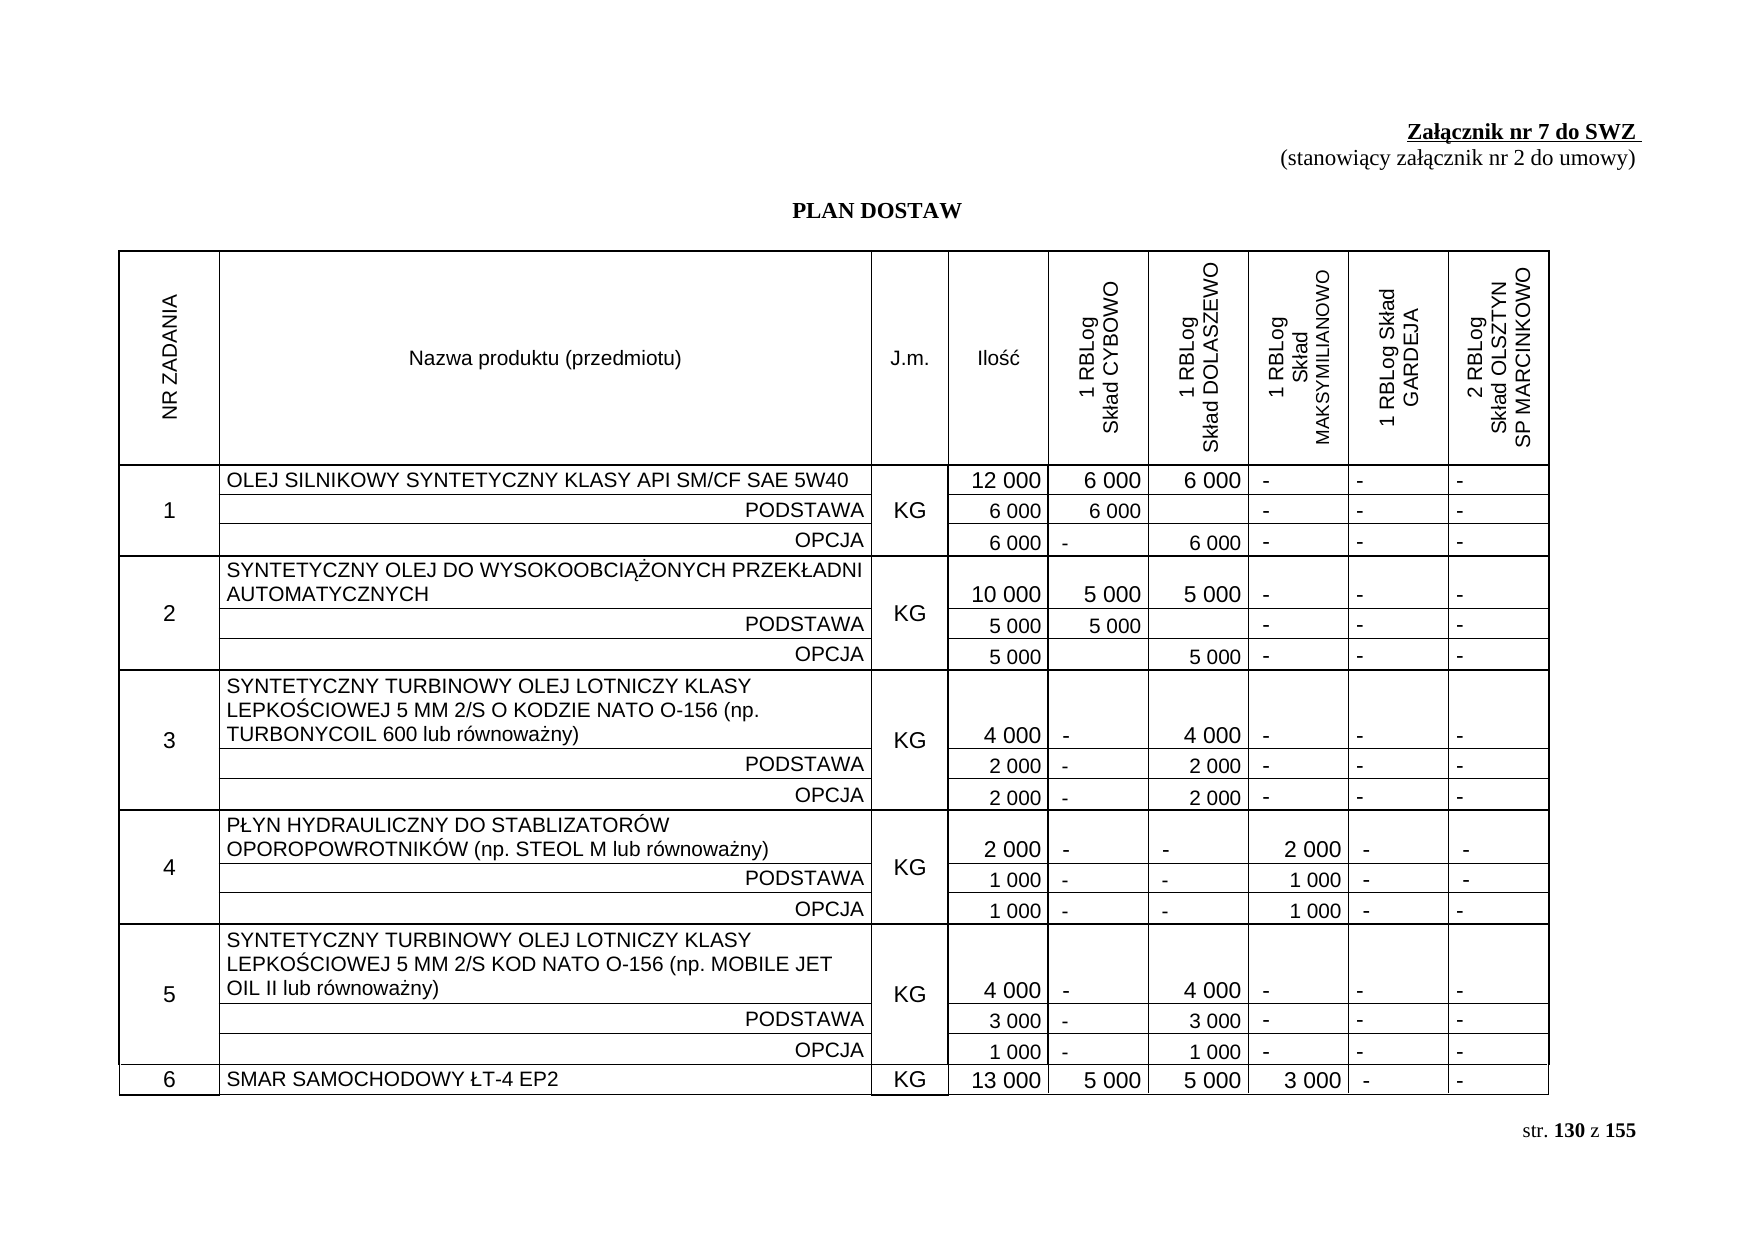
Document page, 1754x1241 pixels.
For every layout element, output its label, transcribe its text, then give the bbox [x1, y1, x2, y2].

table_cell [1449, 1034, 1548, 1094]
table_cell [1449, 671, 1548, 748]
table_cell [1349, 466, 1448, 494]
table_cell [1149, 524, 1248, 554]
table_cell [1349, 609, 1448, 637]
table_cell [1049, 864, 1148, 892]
text PLAN DOSTAW [118, 197, 1636, 223]
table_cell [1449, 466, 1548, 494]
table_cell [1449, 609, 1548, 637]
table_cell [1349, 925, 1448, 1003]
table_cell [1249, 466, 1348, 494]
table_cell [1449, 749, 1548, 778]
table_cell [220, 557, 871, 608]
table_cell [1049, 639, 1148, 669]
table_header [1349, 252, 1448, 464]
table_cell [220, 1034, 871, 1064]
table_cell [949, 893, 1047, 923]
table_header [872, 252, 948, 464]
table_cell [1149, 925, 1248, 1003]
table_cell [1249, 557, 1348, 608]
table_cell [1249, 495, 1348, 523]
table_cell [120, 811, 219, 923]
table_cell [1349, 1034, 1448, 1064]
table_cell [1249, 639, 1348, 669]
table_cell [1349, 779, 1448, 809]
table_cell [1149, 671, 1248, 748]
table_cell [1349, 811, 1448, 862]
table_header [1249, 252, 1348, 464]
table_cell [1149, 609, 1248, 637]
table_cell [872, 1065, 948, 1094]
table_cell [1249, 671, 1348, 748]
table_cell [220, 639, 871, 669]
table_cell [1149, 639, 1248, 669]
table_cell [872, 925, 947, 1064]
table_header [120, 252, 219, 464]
text Załącznik nr 7 do SWZ [118, 118, 1636, 144]
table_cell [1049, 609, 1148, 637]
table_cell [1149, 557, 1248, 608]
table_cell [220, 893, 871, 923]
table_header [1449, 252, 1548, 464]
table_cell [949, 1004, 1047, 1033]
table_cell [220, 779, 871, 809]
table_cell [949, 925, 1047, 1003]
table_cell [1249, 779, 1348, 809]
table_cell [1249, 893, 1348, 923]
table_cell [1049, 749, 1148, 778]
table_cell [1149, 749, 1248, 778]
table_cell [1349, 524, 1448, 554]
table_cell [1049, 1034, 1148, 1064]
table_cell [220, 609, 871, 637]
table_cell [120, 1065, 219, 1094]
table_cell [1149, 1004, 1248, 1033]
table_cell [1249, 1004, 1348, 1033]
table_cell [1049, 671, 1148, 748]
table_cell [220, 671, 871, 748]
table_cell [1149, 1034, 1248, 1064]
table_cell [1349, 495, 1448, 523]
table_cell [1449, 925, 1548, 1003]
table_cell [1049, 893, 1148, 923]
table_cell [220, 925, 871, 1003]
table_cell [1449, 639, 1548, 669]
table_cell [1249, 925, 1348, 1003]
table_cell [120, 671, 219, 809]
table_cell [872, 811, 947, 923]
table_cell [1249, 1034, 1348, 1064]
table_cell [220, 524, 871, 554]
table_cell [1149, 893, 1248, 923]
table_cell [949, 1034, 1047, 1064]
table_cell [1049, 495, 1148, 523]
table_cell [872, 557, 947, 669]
text (stanowiący załącznik nr 2 do umowy) [118, 144, 1636, 171]
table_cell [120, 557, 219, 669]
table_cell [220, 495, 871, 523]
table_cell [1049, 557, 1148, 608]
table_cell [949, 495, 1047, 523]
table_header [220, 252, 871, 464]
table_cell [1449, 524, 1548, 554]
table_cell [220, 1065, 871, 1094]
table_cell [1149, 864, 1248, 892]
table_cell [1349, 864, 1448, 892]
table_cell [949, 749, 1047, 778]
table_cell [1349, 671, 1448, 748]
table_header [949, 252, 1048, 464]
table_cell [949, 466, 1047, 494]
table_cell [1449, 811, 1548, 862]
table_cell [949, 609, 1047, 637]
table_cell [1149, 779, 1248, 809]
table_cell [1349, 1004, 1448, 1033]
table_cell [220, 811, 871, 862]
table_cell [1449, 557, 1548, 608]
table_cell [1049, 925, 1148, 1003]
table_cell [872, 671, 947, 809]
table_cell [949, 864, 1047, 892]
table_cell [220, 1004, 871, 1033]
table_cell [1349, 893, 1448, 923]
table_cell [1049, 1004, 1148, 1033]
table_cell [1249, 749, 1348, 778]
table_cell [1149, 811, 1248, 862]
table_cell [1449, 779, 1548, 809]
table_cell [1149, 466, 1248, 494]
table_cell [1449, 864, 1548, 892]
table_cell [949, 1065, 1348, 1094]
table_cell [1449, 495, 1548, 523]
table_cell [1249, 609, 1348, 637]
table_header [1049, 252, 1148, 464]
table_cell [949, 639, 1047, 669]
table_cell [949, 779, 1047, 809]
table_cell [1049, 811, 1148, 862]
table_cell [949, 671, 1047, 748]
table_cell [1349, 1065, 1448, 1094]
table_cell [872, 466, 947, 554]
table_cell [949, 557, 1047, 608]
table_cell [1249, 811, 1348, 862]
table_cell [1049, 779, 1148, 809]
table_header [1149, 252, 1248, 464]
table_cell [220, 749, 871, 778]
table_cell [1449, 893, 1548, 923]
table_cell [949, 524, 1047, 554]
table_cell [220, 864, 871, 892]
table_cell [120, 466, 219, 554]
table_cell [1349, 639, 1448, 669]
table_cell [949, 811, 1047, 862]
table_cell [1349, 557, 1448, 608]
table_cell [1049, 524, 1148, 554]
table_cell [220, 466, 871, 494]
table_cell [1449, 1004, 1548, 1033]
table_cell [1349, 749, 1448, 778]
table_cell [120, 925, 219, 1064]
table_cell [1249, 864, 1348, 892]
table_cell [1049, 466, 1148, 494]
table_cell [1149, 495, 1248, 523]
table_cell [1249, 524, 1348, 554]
